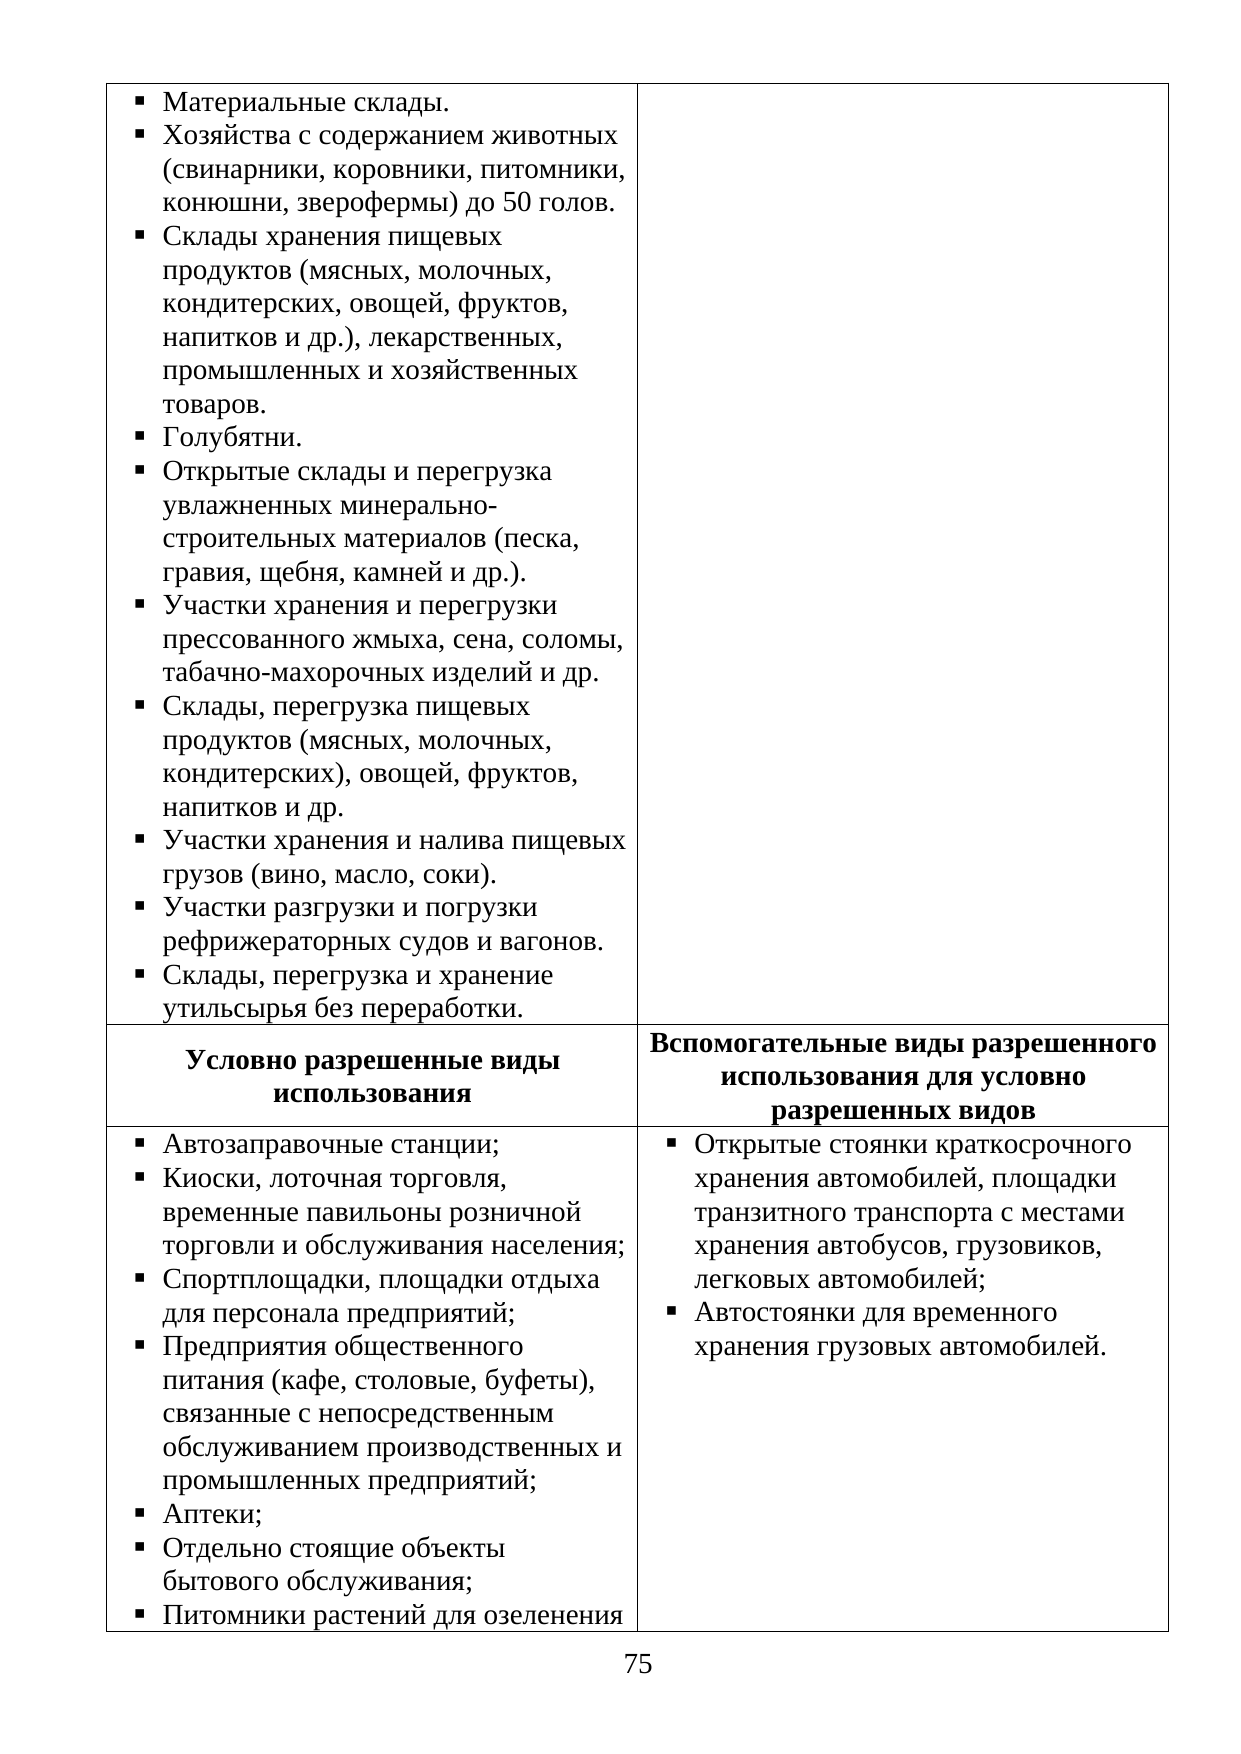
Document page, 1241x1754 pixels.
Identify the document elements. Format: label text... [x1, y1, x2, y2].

table_cell Условно разрешенные виды использования [107, 1025, 637, 1126]
table_cell Вспомогательные виды разрешенного использования для условно разрешенных видов [638, 1025, 1168, 1126]
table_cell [638, 84, 1168, 1024]
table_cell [107, 84, 637, 1024]
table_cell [107, 1127, 637, 1631]
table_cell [638, 1127, 1168, 1631]
